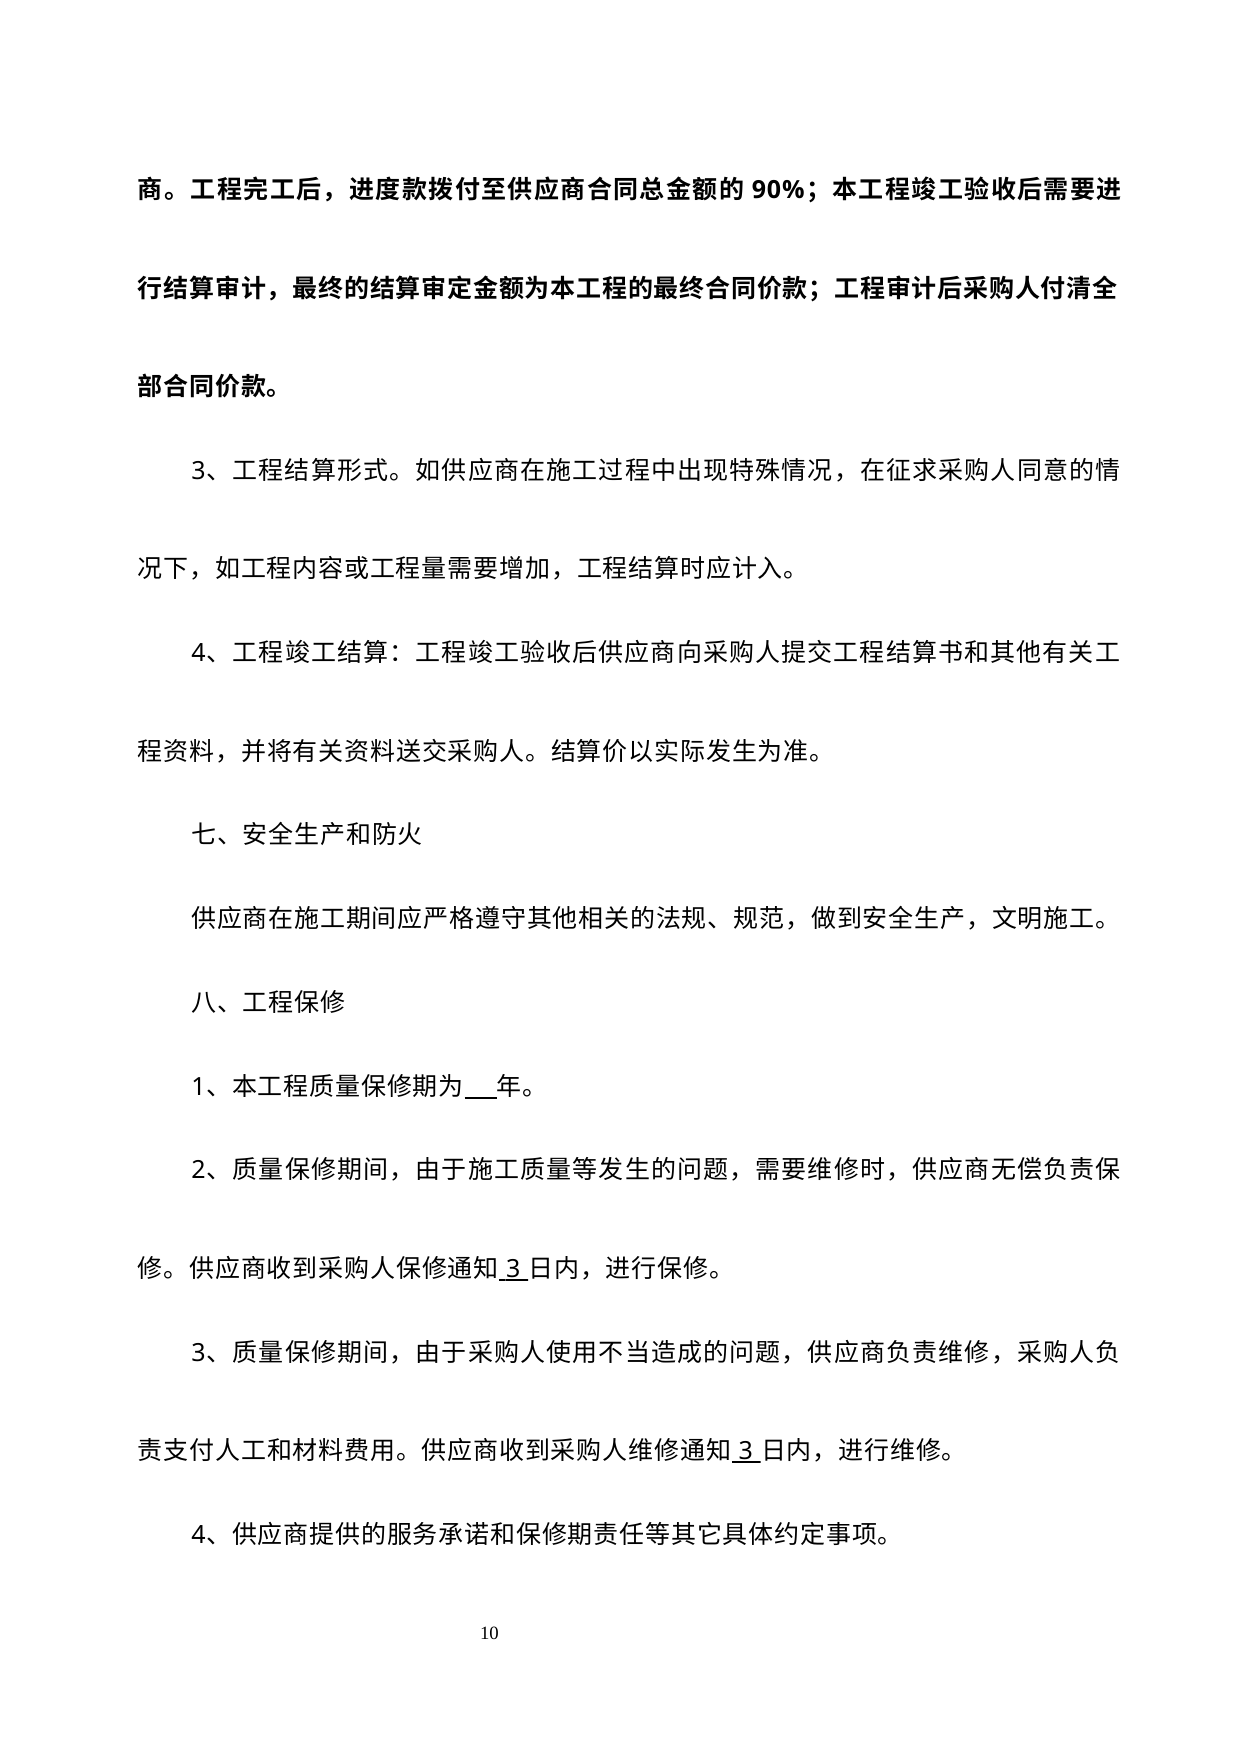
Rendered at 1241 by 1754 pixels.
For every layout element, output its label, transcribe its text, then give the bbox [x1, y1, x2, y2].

text 供应商在施工期间应严格遵守其他相关的法规、规范，做到安全生产，文明施工。 [138, 884, 1122, 949]
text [138, 155, 1122, 418]
text 七、安全生产和防火 [138, 800, 1122, 866]
text 4、供应商提供的服务承诺和保修期责任等其它具体约定事项。 [138, 1499, 1122, 1565]
text 3、质量保修期间，由于采购人使用不当造成的问题，供应商负责维修，采购人负责支付人工和材料费用。供应商收到采购人维修通知 3 日内，进行维修。 [138, 1317, 1122, 1481]
text 3、工程结算形式。如供应商在施工过程中出现特殊情况，在征求采购人同意的情况下，如工程内容或工程量需要增加，工程结算时应计入。 [138, 436, 1122, 600]
text 1、本工程质量保修期为 年。 [138, 1051, 1122, 1117]
text 4、工程竣工结算：工程竣工验收后供应商向采购人提交工程结算书和其他有关工程资料，并将有关资料送交采购人。结算价以实际发生为准。 [138, 618, 1122, 782]
text 八、工程保修 [138, 968, 1122, 1033]
text 2、质量保修期间，由于施工质量等发生的问题，需要维修时，供应商无偿负责保修。供应商收到采购人保修通知 3 日内，进行保修。 [138, 1135, 1122, 1299]
